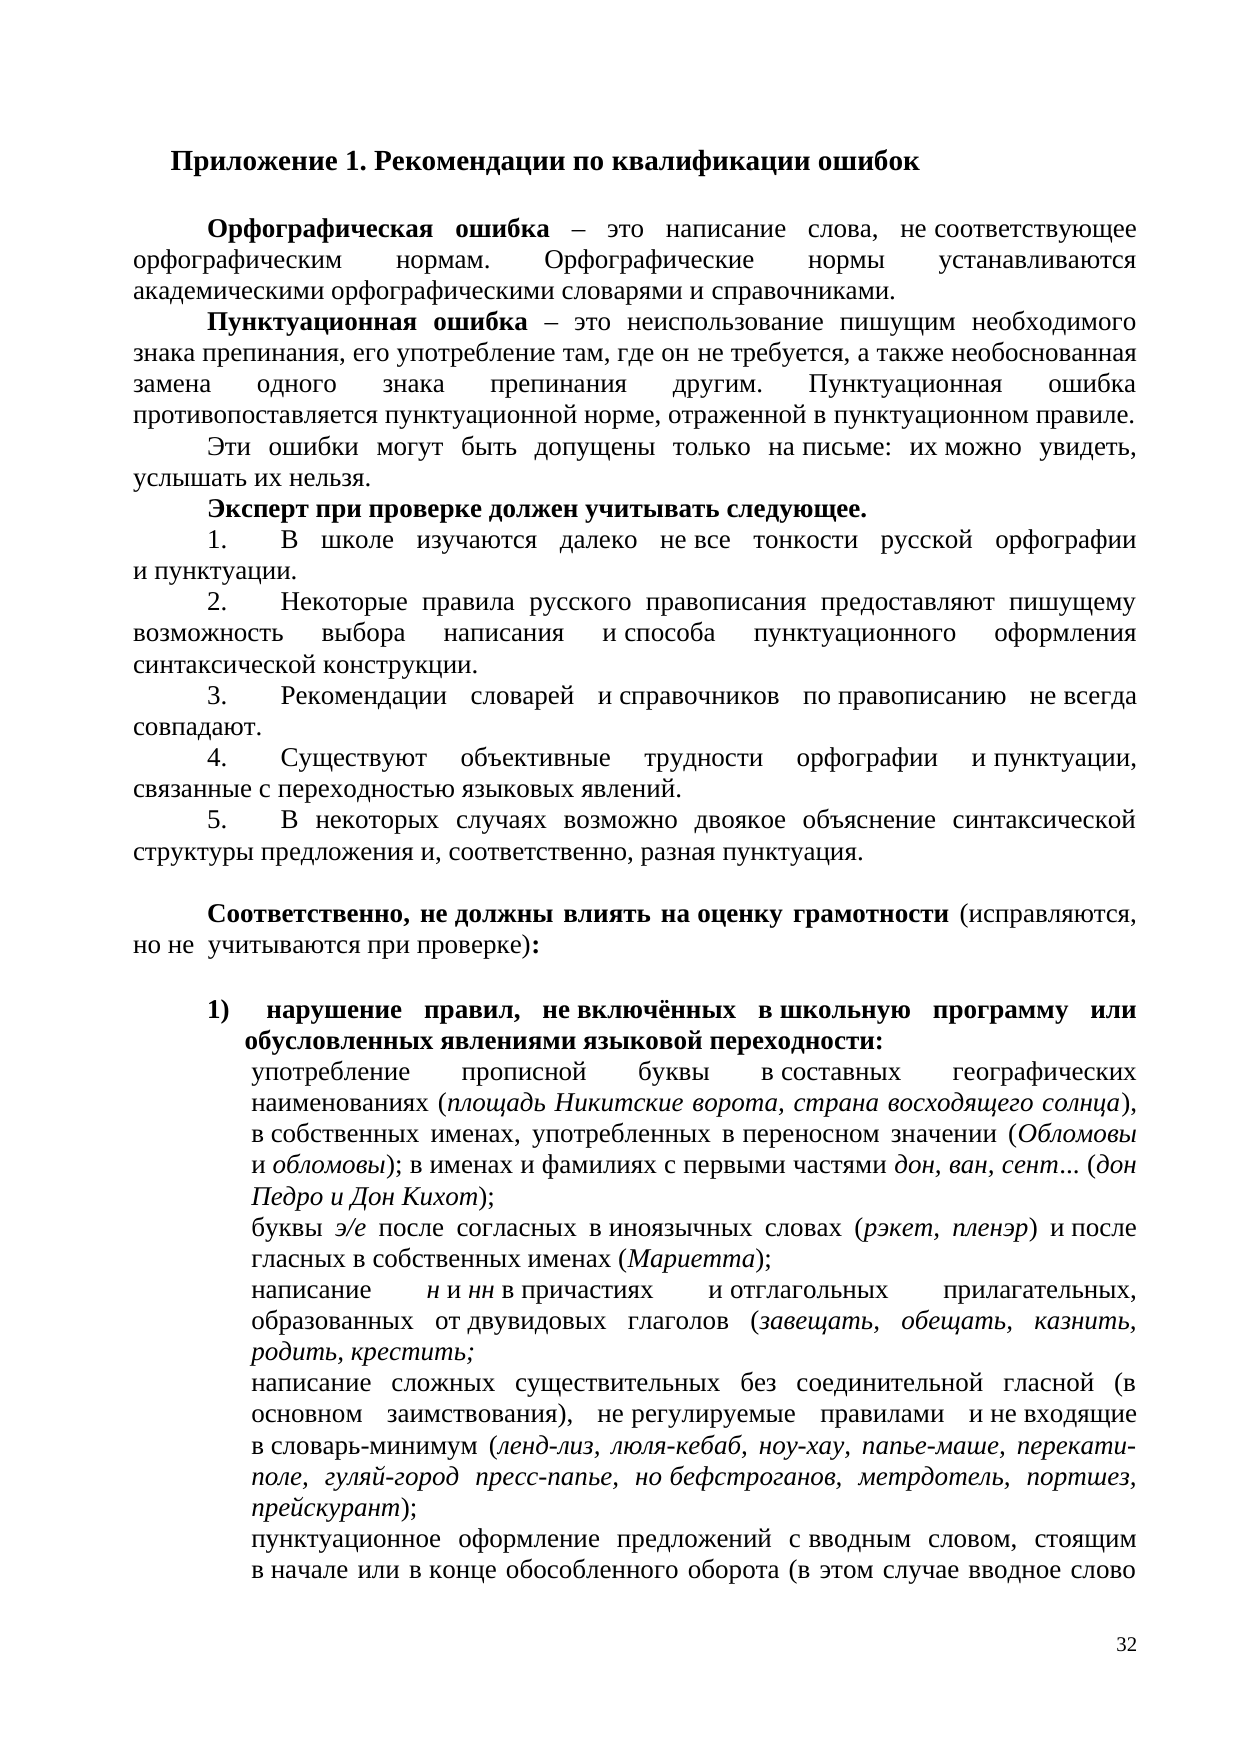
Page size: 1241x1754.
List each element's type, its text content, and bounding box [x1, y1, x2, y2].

text буквы э/е после согласных в иноязычных словах (рэкет, пленэр) и после гласных в собственных именах (Мариетта); [251, 1211, 1137, 1273]
list Существуют объективные трудности орфографии и пунктуации, связанные с переходностью языковых явлений. [133, 741, 1137, 803]
text Пунктуационная ошибка – это неиспользование пишущим необходимого знака препинания, его употребление там, где он не требуется, а также необоснованная замена одного знака препинания другим. Пунктуационная ошибка противопоставляется пунктуационной норме, отраженной в пунктуационном правиле. [133, 305, 1137, 430]
text Эксперт при проверке должен учитывать следующее. [133, 492, 1137, 523]
text Эти ошибки могут быть допущены только на письме: их можно увидеть, услышать их нельзя. [133, 430, 1137, 492]
text употребление прописной буквы в составных географических наименованиях (площадь Никитские ворота, страна восходящего солнца), в собственных именах, употребленных в переносном значении (Обломовы и обломовы); в именах и фамилиях с первыми частями дон, ван, сент... (дон Педро и Дон Кихот); [251, 1055, 1137, 1211]
list В школе изучаются далеко не все тонкости русской орфографии и пунктуации. [133, 523, 1137, 585]
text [251, 1522, 1137, 1584]
text Соответственно, не должны влиять на оценку грамотности (исправляются, но не учитываются при проверке): [133, 897, 1137, 959]
text написание н и нн в причастиях и отглагольных прилагательных, образованных от двувидовых глаголов (завещать, обещать, казнить, родить, крестить; [251, 1273, 1137, 1366]
text Орфографическая ошибка – это написание слова, не соответствующее орфографическим нормам. Орфографические нормы устанавливаются академическими орфографическими словарями и справочниками. [133, 212, 1137, 305]
list Рекомендации словарей и справочников по правописанию не всегда совпадают. [133, 679, 1137, 741]
list нарушение правил, не включённых в школьную программу или обусловленных явлениями языковой переходности: [207, 993, 1137, 1055]
list В некоторых случаях возможно двоякое объяснение синтаксической структуры предложения и, соответственно, разная пунктуация. [133, 803, 1137, 866]
text написание сложных существительных без соединительной гласной (в основном заимствования), не регулируемые правилами и не входящие в словарь-минимум (ленд-лиз, люля-кебаб, ноу-хау, папье-маше, перекати-поле, гуляй-город пресс-папье, но бефстроганов, метрдотель, портшез, прейскурант); [251, 1366, 1137, 1522]
list Некоторые правила русского правописания предоставляют пишущему возможность выбора написания и способа пунктуационного оформления синтаксической конструкции. [133, 585, 1137, 679]
subtitle Приложение 1. Рекомендации по квалификации ошибок [170, 143, 1137, 177]
